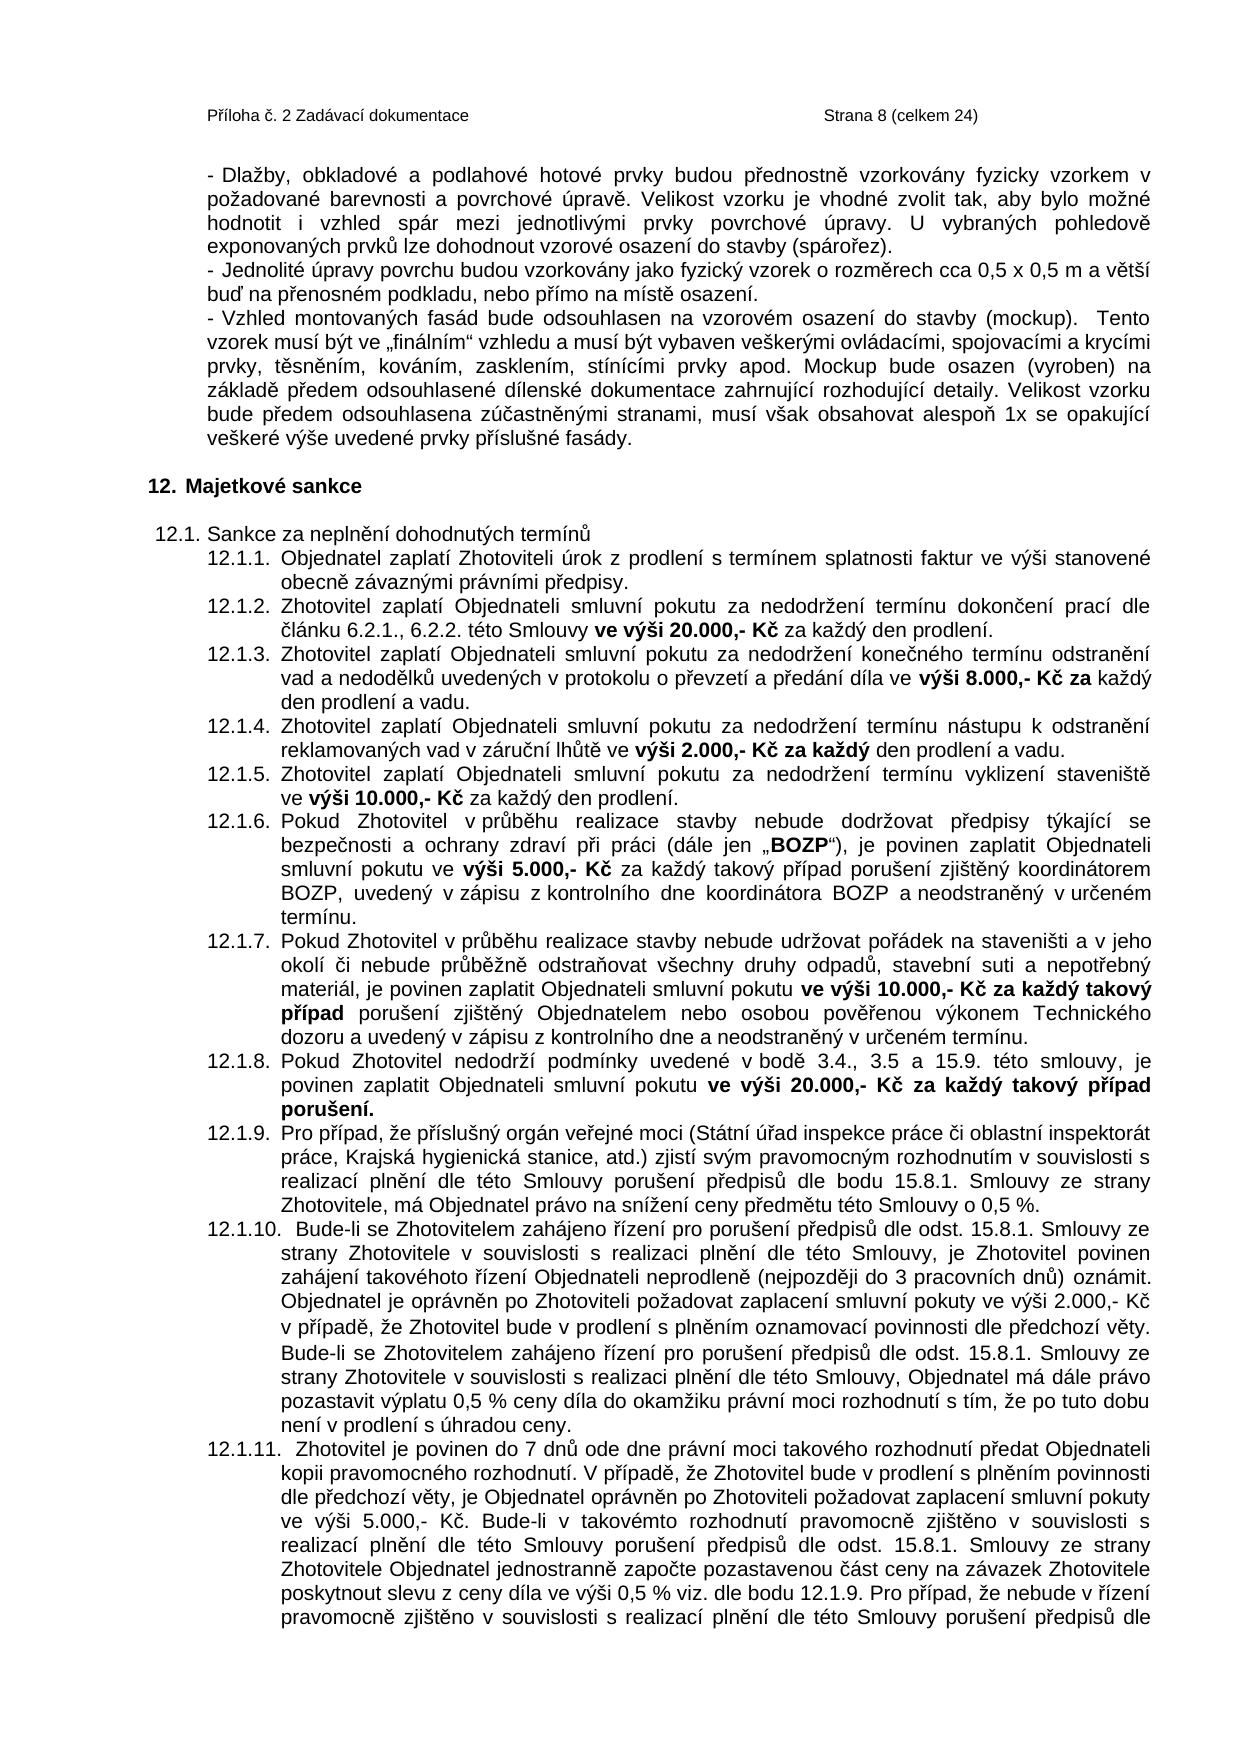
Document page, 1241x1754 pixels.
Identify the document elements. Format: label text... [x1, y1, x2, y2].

list Zhotovitel zaplatí Objednateli smluvní pokutu za nedodržení konečného termínu odstranění vad a nedodělků uvedených v protokolu o převzetí a předání díla ve výši 8.000,- Kč za každý den prodlení a vadu. [207, 642, 1152, 713]
list Sankce za neplnění dohodnutých termínů [154, 522, 1152, 546]
list Zhotovitel zaplatí Objednateli smluvní pokutu za nedodržení termínu dokončení prací dle článku 6.2.1., 6.2.2. této Smlouvy ve výši 20.000,- Kč za každý den prodlení. [207, 594, 1152, 642]
list Objednatel zaplatí Zhotoviteli úrok z prodlení s termínem splatnosti faktur ve výši stanovené obecně závaznými právními předpisy. [207, 546, 1152, 594]
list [207, 1437, 1152, 1628]
list Zhotovitel zaplatí Objednateli smluvní pokutu za nedodržení termínu vyklizení staveniště ve výši 10.000,- Kč za každý den prodlení. [207, 761, 1152, 809]
list Pokud Zhotovitel v průběhu realizace stavby nebude dodržovat předpisy týkající se bezpečnosti a ochrany zdraví při práci (dále jen „BOZP“), je povinen zaplatit Objednateli smluvní pokutu ve výši 5.000,- Kč za každý takový případ porušení zjištěný koordinátorem BOZP, uvedený v zápisu z kontrolního dne koordinátora BOZP a neodstraněný v určeném termínu. [207, 809, 1152, 929]
list Pokud Zhotovitel v průběhu realizace stavby nebude udržovat pořádek na staveništi a v jeho okolí či nebude průběžně odstraňovat všechny druhy odpadů, stavební suti a nepotřebný materiál, je povinen zaplatit Objednateli smluvní pokutu ve výši 10.000,- Kč za každý takový případ porušení zjištěný Objednatelem nebo osobou pověřenou výkonem Technického dozoru a uvedený v zápisu z kontrolního dne a neodstraněný v určeném termínu. [207, 929, 1152, 1049]
list Pro případ, že příslušný orgán veřejné moci (Státní úřad inspekce práce či oblastní inspektorát práce, Krajská hygienická stanice, atd.) zjistí svým pravomocným rozhodnutím v souvislosti s realizací plnění dle této Smlouvy porušení předpisů dle bodu 15.8.1. Smlouvy ze strany Zhotovitele, má Objednatel právo na snížení ceny předmětu této Smlouvy o 0,5 %. [207, 1121, 1152, 1217]
list Majetkové sankce [148, 474, 1152, 498]
list Pokud Zhotovitel nedodrží podmínky uvedené v bodě 3.4., 3.5 a 15.9. této smlouvy, je povinen zaplatit Objednateli smluvní pokutu ve výši 20.000,- Kč za každý takový případ porušení. [207, 1049, 1152, 1121]
text - Jednolité úpravy povrchu budou vzorkovány jako fyzický vzorek o rozměrech cca 0,5 x 0,5 m a větší buď na přenosném podkladu, nebo přímo na místě osazení. [207, 258, 1152, 306]
text - Dlažby, obkladové a podlahové hotové prvky budou přednostně vzorkovány fyzicky vzorkem v požadované barevnosti a povrchové úpravě. Velikost vzorku je vhodné zvolit tak, aby bylo možné hodnotit i vzhled spár mezi jednotlivými prvky povrchové úpravy. U vybraných pohledově exponovaných prvků lze dohodnout vzorové osazení do stavby (spárořez). [207, 162, 1152, 258]
list Zhotovitel zaplatí Objednateli smluvní pokutu za nedodržení termínu nástupu k odstranění reklamovaných vad v záruční lhůtě ve výši 2.000,- Kč za každý den prodlení a vadu. [207, 713, 1152, 761]
list Bude-li se Zhotovitelem zahájeno řízení pro porušení předpisů dle odst. 15.8.1. Smlouvy ze strany Zhotovitele v souvislosti s realizaci plnění dle této Smlouvy, je Zhotovitel povinen zahájení takovéhoto řízení Objednateli neprodleně (nejpozději do 3 pracovních dnů) oznámit. Objednatel je oprávněn po Zhotoviteli požadovat zaplacení smluvní pokuty ve výši 2.000,- Kč v případě, že Zhotovitel bude v prodlení s plněním oznamovací povinnosti dle předchozí věty. Bude-li se Zhotovitelem zahájeno řízení pro porušení předpisů dle odst. 15.8.1. Smlouvy ze strany Zhotovitele v souvislosti s realizaci plnění dle této Smlouvy, Objednatel má dále právo pozastavit výplatu 0,5 % ceny díla do okamžiku právní moci rozhodnutí s tím, že po tuto dobu není v prodlení s úhradou ceny. [207, 1217, 1152, 1437]
text - Vzhled montovaných fasád bude odsouhlasen na vzorovém osazení do stavby (mockup). Tento vzorek musí být ve „finálním“ vzhledu a musí být vybaven veškerými ovládacími, spojovacími a krycími prvky, těsněním, kováním, zasklením, stínícími prvky apod. Mockup bude osazen (vyroben) na základě předem odsouhlasené dílenské dokumentace zahrnující rozhodující detaily. Velikost vzorku bude předem odsouhlasena zúčastněnými stranami, musí však obsahovat alespoň 1x se opakující veškeré výše uvedené prvky příslušné fasády. [207, 306, 1152, 450]
